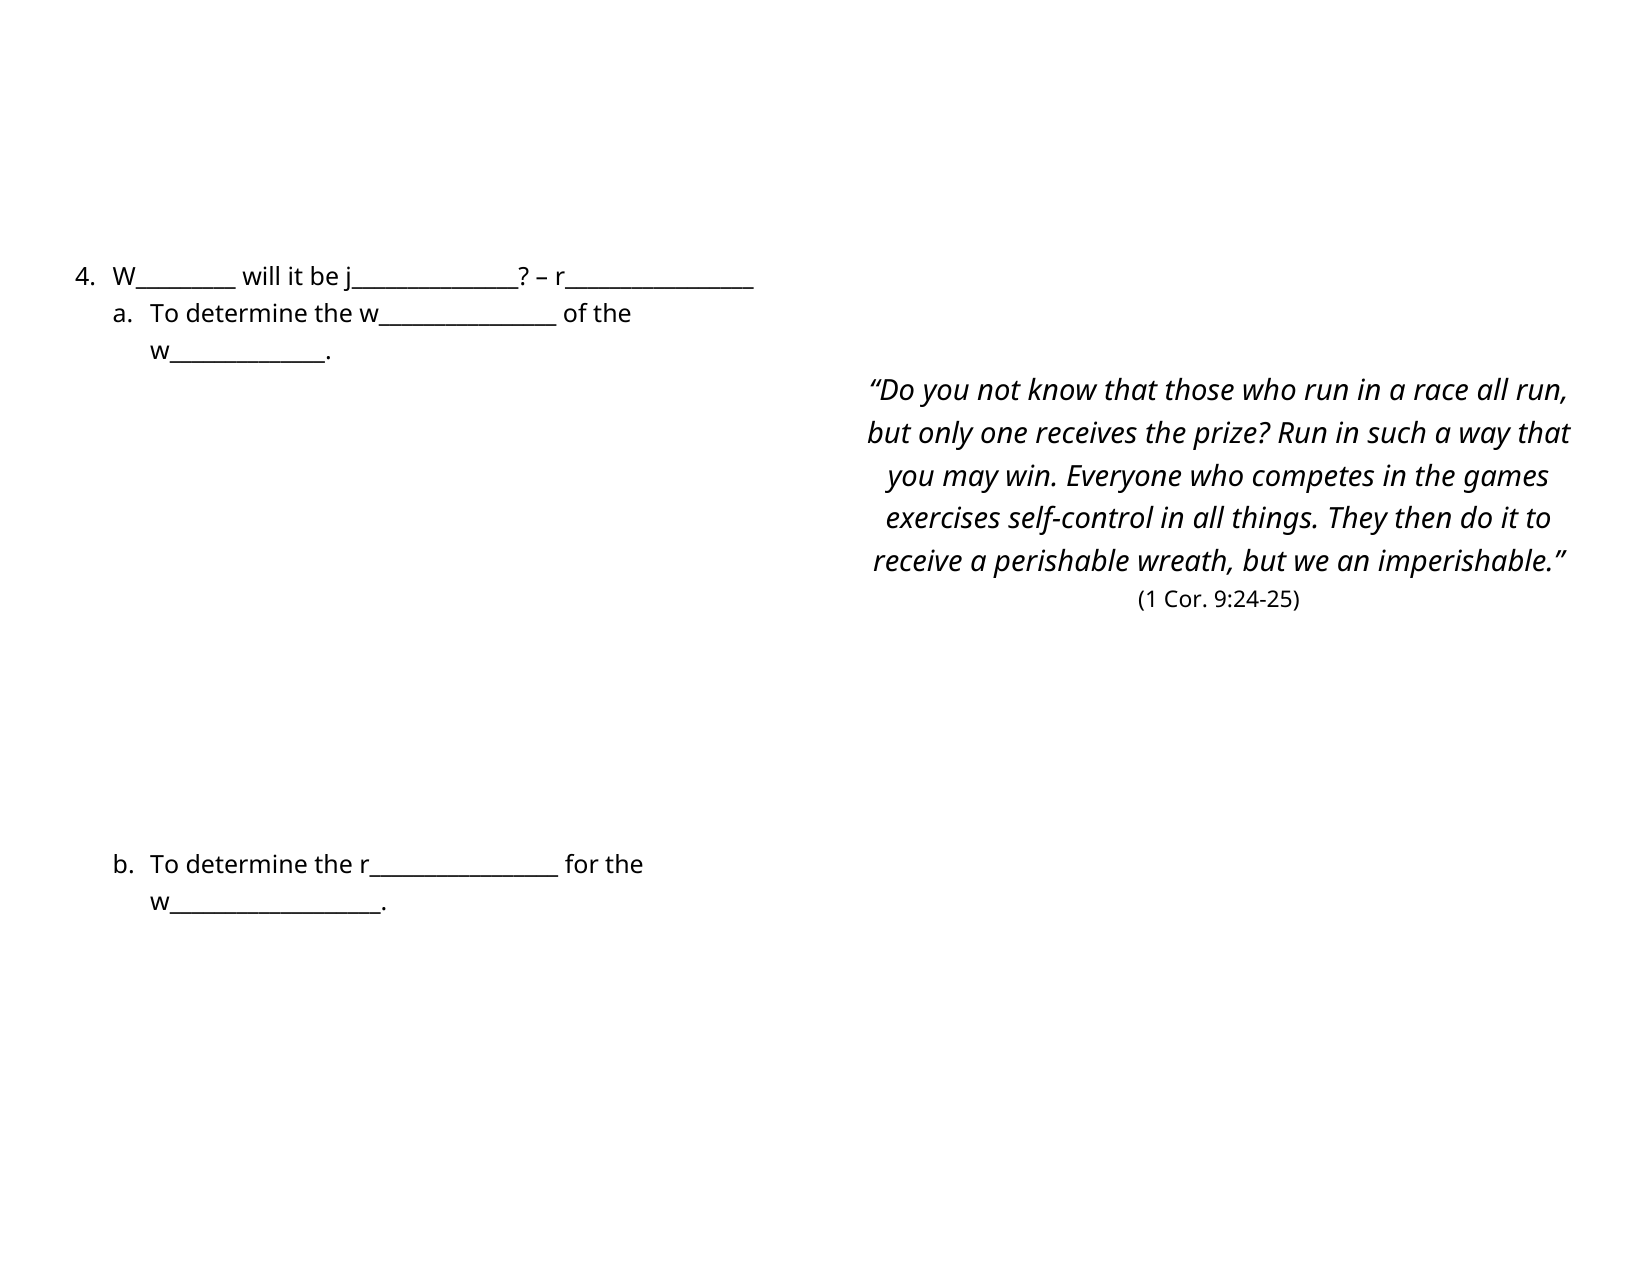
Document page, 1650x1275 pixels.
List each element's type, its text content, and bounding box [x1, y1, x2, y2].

text (1 Cor. 9:24-25) [862, 583, 1575, 614]
text “Do you not know that those who run in a race all run, but only one receives the prize? Run in such a way that you may win. Everyone who competes in the games exercises self-control in all things. They then do it to receive a perishable wreath, but we an imperishable.” [862, 369, 1575, 580]
list To determine the r_________________ for the w___________________. [112, 847, 787, 918]
list W_________ will it be j_______________? – r_________________ [75, 259, 787, 293]
list To determine the w________________ of the w______________. [112, 296, 787, 366]
